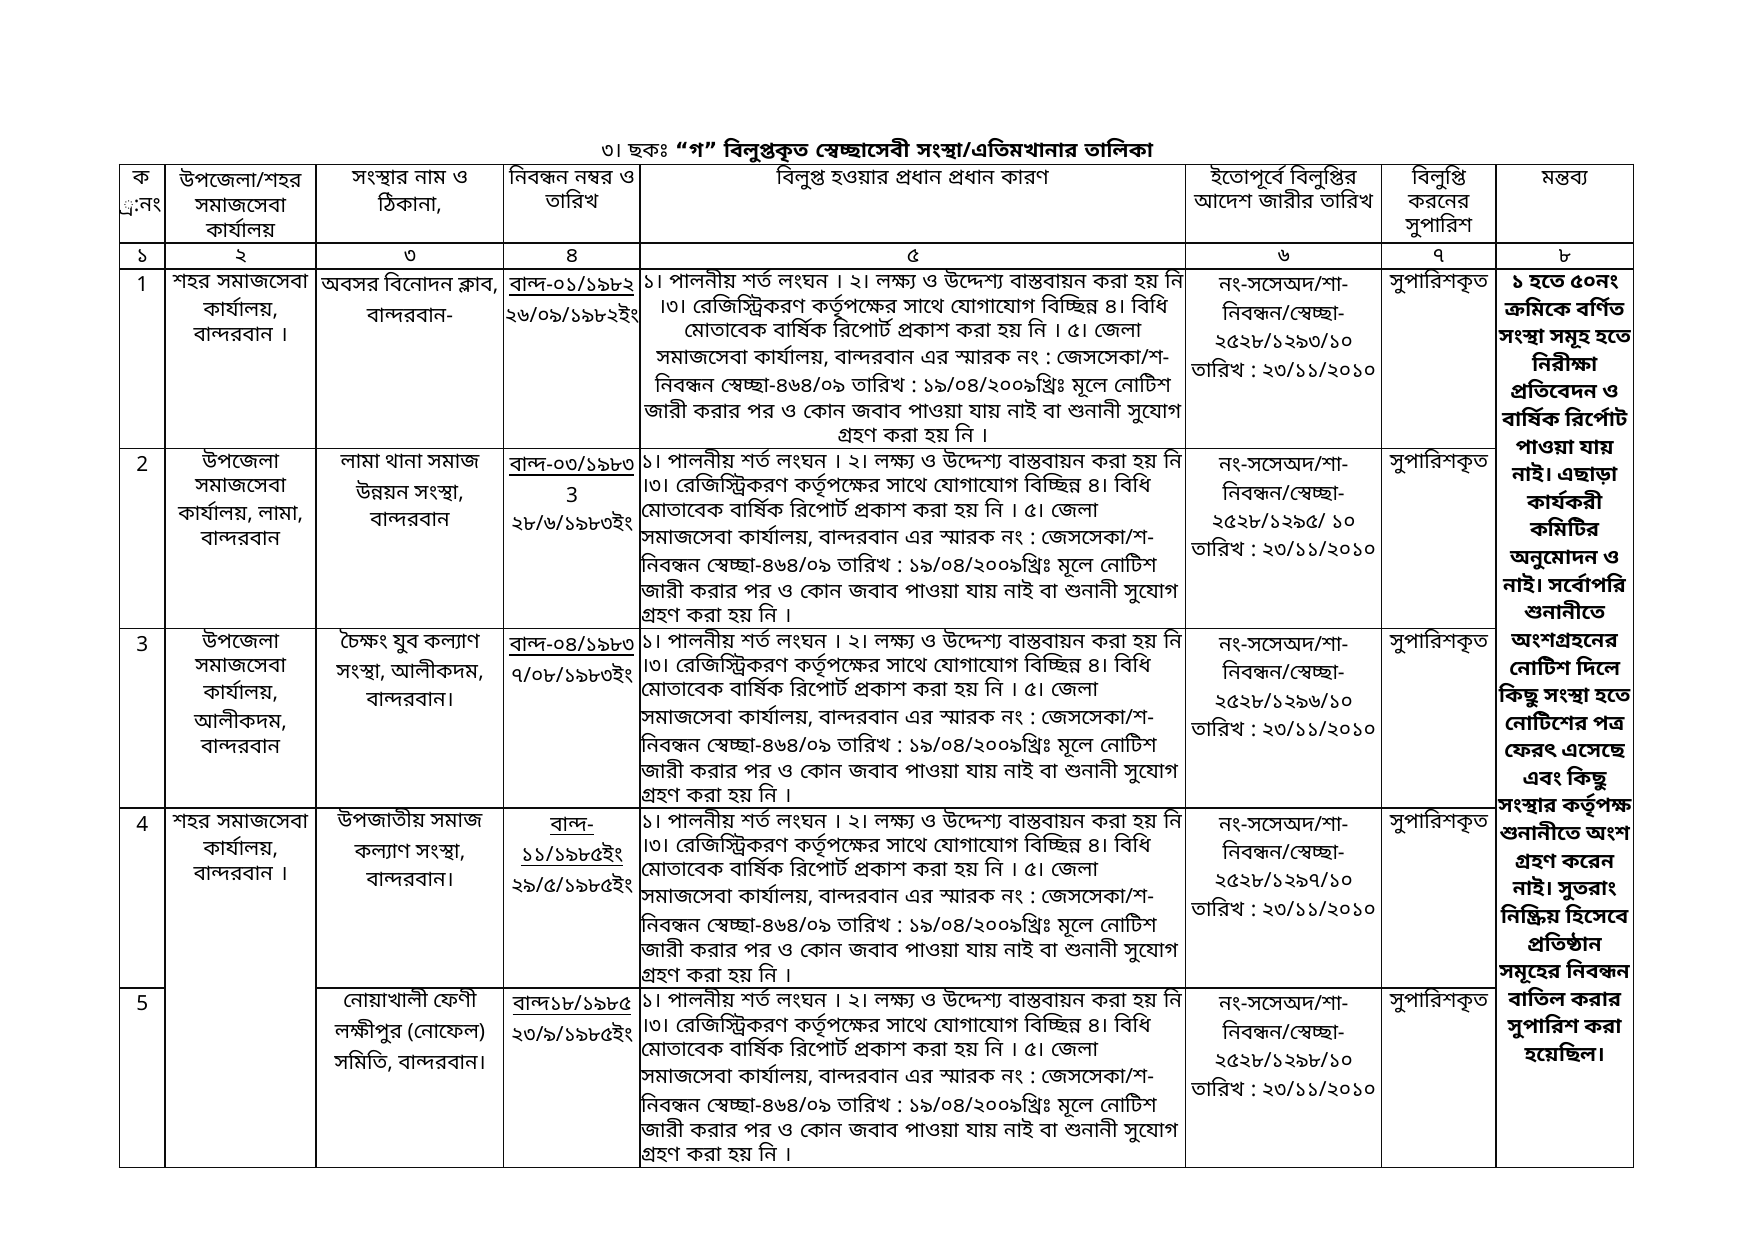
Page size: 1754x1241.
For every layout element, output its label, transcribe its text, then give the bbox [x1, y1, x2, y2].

table_cell বান্দ-১১/১৯৮৫ইং ২৯/৫/১৯৮৫ইং [504, 809, 639, 987]
table_cell লামা থানা সমাজ উন্নয়ন সংস্থা, বান্দরবান [317, 449, 503, 627]
table_header ইতোপূর্বে বিলুপ্তির আদেশ জারীর তারিখ [1186, 165, 1381, 242]
table_cell নোয়াখালী ফেণী লক্ষীপুর (নোফেল) সমিতি, বান্দরবান। [317, 989, 503, 1167]
table_cell ২ [166, 244, 315, 268]
table_cell বান্দ-০৪/১৯৮৩ ৭/০৮/১৯৮৩ইং [504, 629, 639, 807]
table_header ক্র:নং [120, 165, 164, 242]
table_cell ৭ [1382, 244, 1495, 268]
table_cell ১ হতে ৫০নং ক্রমিকে বর্ণিত সংস্থা সমূহ হতে নিরীক্ষা প্রতিবেদন ও বার্ষিক রির্পোট পাওয়া যায় নাই। এছাড়া কার্যকরী কমিটির অনুমোদন ও নাই। সর্বোপরি শুনানীতে অংশগ্রহনের নোটিশ দিলে কিছু সংস্থা হতে নোটিশের পত্র ফেরৎ এসেছে এবং কিছু সংস্থার কর্তৃপক্ষ শুনানীতে অংশ গ্রহণ করেন নাই। সুতরাং নিষ্ক্রিয় হিসেবে প্রতিষ্ঠান সমূহের নিবন্ধন বাতিল করার সুপারিশ করা হয়েছিল। [1497, 270, 1633, 1167]
table_cell 2 [120, 449, 164, 627]
table_cell উপজেলা সমাজসেবা কার্যালয়, আলীকদম, বান্দরবান [166, 629, 315, 807]
table_cell ৬ [1186, 244, 1381, 268]
table_cell 3 [120, 629, 164, 807]
table_header বিলুপ্ত হওয়ার প্রধান প্রধান কারণ [641, 165, 1185, 242]
table_cell 4 [120, 809, 164, 987]
table_header মন্তব্য [1497, 165, 1633, 242]
table_cell সুপারিশকৃত [1382, 270, 1495, 448]
table_header নিবন্ধন নম্বর ও তারিখ [504, 165, 639, 242]
table_cell বান্দ-০১/১৯৮২ ২৬/০৯/১৯৮২ইং [504, 270, 639, 448]
text ৩। ছকঃ “গ” বিলুপ্তকৃত স্বেচ্ছাসেবী সংস্থা/এতিমখানার তালিকা [120, 135, 1634, 163]
table_cell বান্দ১৮/১৯৮৫ ২৩/৯/১৯৮৫ইং [504, 989, 639, 1167]
table_cell ৩ [317, 244, 503, 268]
table_cell নং-সসেঅদ/শা-নিবন্ধন/স্বেচ্ছা-২৫২৮/১২৯৫/ ১০ তারিখ : ২৩/১১/২০১০ [1186, 449, 1381, 627]
table_cell অবসর বিনোদন ক্লাব, বান্দরবান- [317, 270, 503, 448]
table_cell শহর সমাজসেবা কার্যালয়, বান্দরবান । [166, 270, 315, 448]
table_cell ৪ [504, 244, 639, 268]
table_cell নং-সসেঅদ/শা-নিবন্ধন/স্বেচ্ছা-২৫২৮/১২৯৩/১০ তারিখ : ২৩/১১/২০১০ [1186, 270, 1381, 448]
table_cell ৮ [1497, 244, 1633, 268]
table_cell 5 [120, 989, 164, 1167]
table_cell সুপারিশকৃত [1382, 449, 1495, 627]
table_cell উপজাতীয় সমাজ কল্যাণ সংস্থা, বান্দরবান। [317, 809, 503, 987]
table_cell 1 [120, 270, 164, 448]
table_cell সুপারিশকৃত [1382, 629, 1495, 807]
table_cell নং-সসেঅদ/শা-নিবন্ধন/স্বেচ্ছা-২৫২৮/১২৯৮/১০ তারিখ : ২৩/১১/২০১০ [1186, 989, 1381, 1167]
table_cell নং-সসেঅদ/শা-নিবন্ধন/স্বেচ্ছা-২৫২৮/১২৯৬/১০ তারিখ : ২৩/১১/২০১০ [1186, 629, 1381, 807]
table_header উপজেলা/শহর সমাজসেবা কার্যালয় [166, 165, 315, 242]
table_header বিলুপ্তি করনের সুপারিশ [1382, 165, 1495, 242]
table_cell সুপারিশকৃত [1382, 989, 1495, 1167]
table_cell নং-সসেঅদ/শা-নিবন্ধন/স্বেচ্ছা-২৫২৮/১২৯৭/১০ তারিখ : ২৩/১১/২০১০ [1186, 809, 1381, 987]
table_cell সুপারিশকৃত [1382, 809, 1495, 987]
table_cell বান্দ-০৩/১৯৮৩ 3২৮/৬/১৯৮৩ইং [504, 449, 639, 627]
table_cell ৫ [641, 244, 1185, 268]
table_cell ১ [120, 244, 164, 268]
table_cell শহর সমাজসেবা কার্যালয়, বান্দরবান । [166, 809, 315, 1167]
table_cell উপজেলা সমাজসেবা কার্যালয়, লামা, বান্দরবান [166, 449, 315, 627]
table_header সংস্থার নাম ও ঠিকানা, [317, 165, 503, 242]
table_cell চৈক্ষং যুব কল্যাণ সংস্থা, আলীকদম, বান্দরবান। [317, 629, 503, 807]
